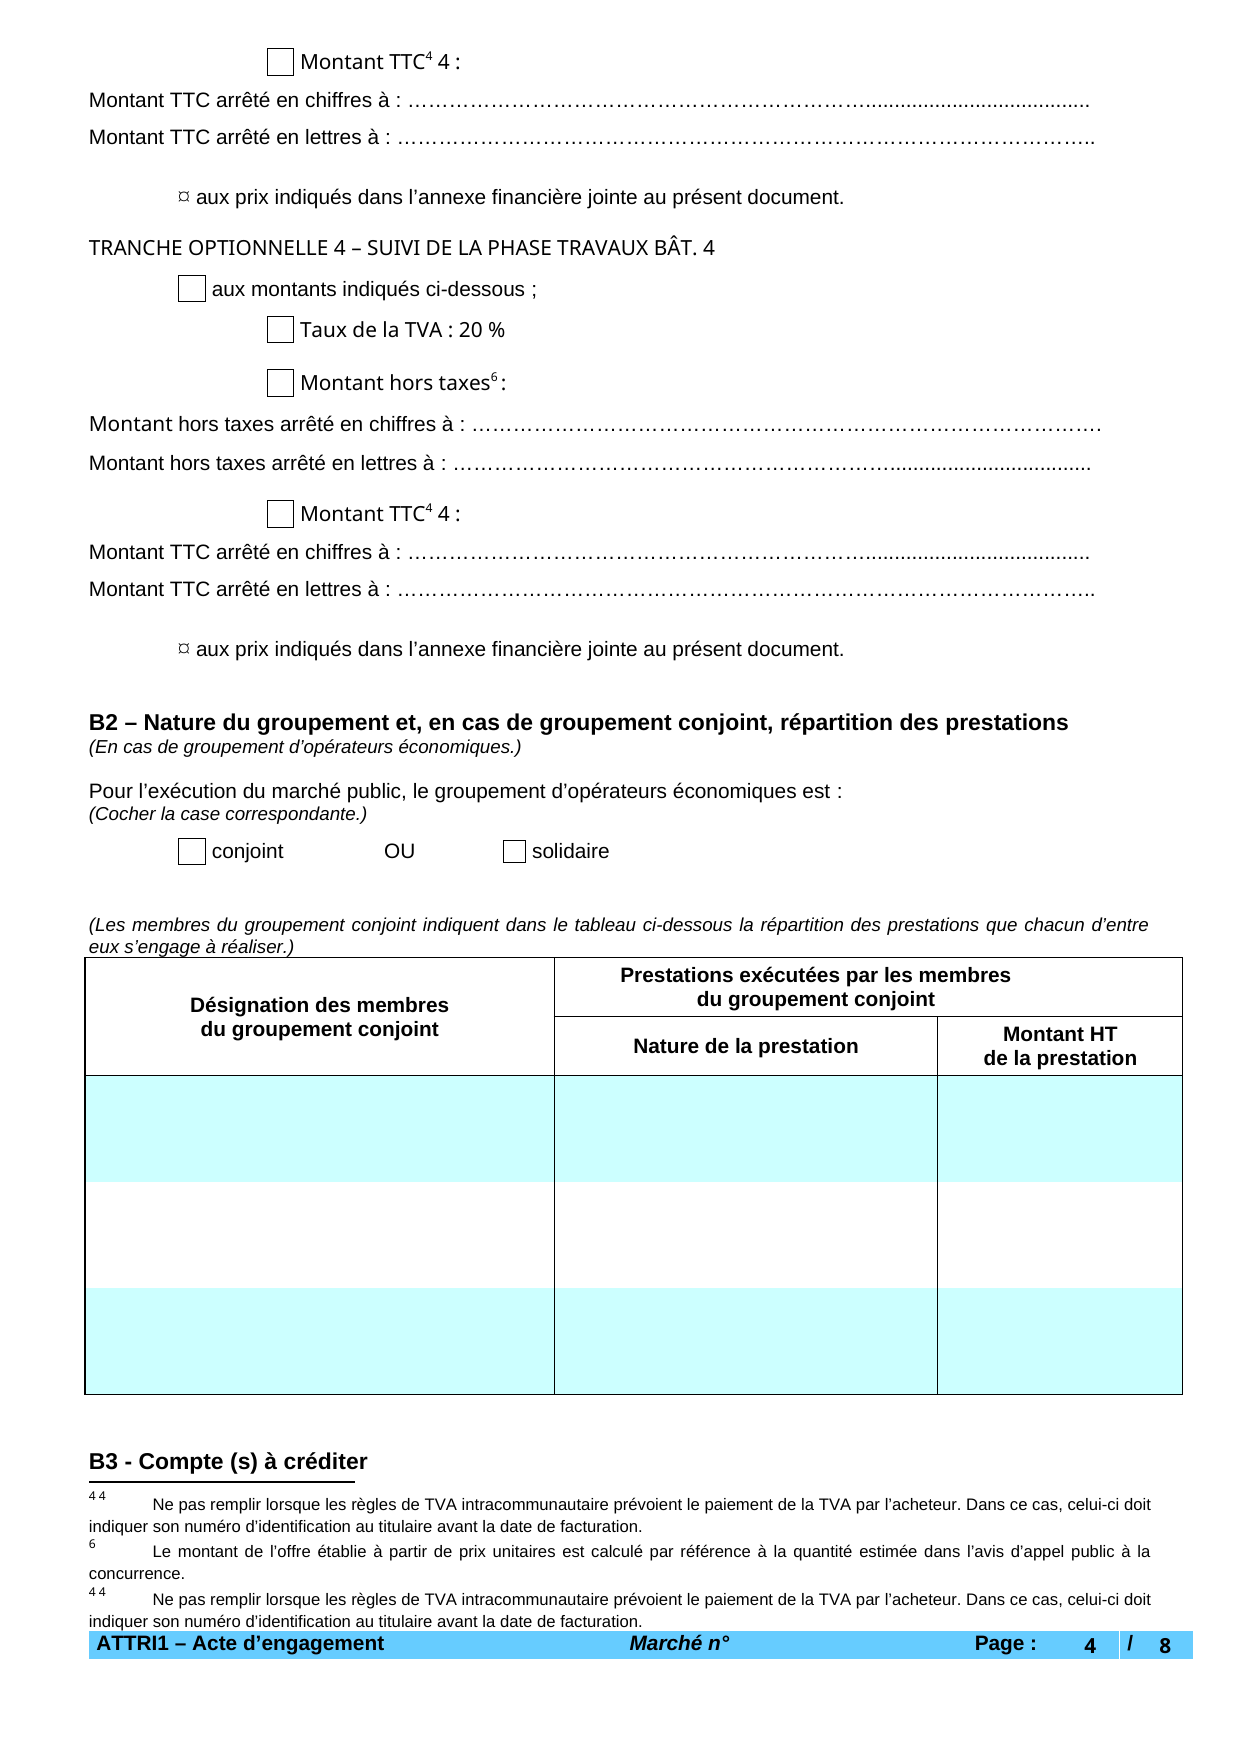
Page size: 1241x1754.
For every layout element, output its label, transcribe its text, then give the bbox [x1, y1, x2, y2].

text TRANCHE OPTIONNELLE 4 – SUIVI DE LA PHASE TRAVAUX BÂT. 4 [89, 233, 1152, 262]
text (En cas de groupement d’opérateurs économiques.) [89, 735, 1152, 757]
text Montant TTC arrêté en lettres à : ……………………………………………………………………………………….. [89, 577, 1152, 601]
table_cell Montant HT de la prestation [938, 1017, 1182, 1075]
table_cell [86, 1076, 554, 1182]
table_cell [555, 1076, 937, 1182]
text conjoint OU solidaire [89, 837, 1152, 865]
text Montant hors taxes arrêté en chiffres à : ………………………………………………………………………………. [89, 409, 1152, 438]
table_cell [555, 1288, 937, 1394]
table_cell [938, 1288, 1182, 1394]
table_header Prestations exécutées par les membres du groupement conjoint [555, 958, 1182, 1016]
text Pour l’exécution du marché public, le groupement d’opérateurs économiques est : [89, 778, 1152, 802]
table_header Désignation des membres du groupement conjoint [86, 958, 554, 1075]
text Montant hors taxes arrêté en lettres à : ………………………………………………………................................... [89, 450, 1152, 474]
text Montant TTC arrêté en lettres à : ……………………………………………………………………………………….. [89, 125, 1152, 149]
text B3 - Compte (s) à créditer [89, 1448, 1152, 1474]
text Montant hors taxes : [266, 368, 1152, 397]
table_cell [86, 1288, 554, 1394]
table_cell Nature de la prestation [555, 1017, 937, 1075]
table_cell [938, 1182, 1182, 1288]
text aux montants indiqués ci-dessous ; [89, 274, 1152, 302]
text Montant TTC4 : [266, 47, 1152, 76]
text aux prix indiqués dans l’annexe financière jointe au présent document. [162, 185, 1152, 209]
text Montant TTC4 : [266, 499, 1152, 528]
text Taux de la TVA : 20 % [266, 315, 1152, 343]
table_cell [86, 1182, 554, 1288]
text aux prix indiqués dans l’annexe financière jointe au présent document. [162, 637, 1152, 661]
text (Les membres du groupement conjoint indiquent dans le tableau ci-dessous la répartition des prestations que chacun d’entre eux s’engage à réaliser.) [89, 914, 1152, 957]
table_cell [938, 1076, 1182, 1182]
text (Cocher la case correspondante.) [89, 802, 1152, 824]
table_cell [555, 1182, 937, 1288]
text B2 – Nature du groupement et, en cas de groupement conjoint, répartition des prestations [89, 709, 1152, 735]
text Montant TTC arrêté en chiffres à : …………………………………………………………....................................... [89, 88, 1152, 112]
text Montant TTC arrêté en chiffres à : …………………………………………………………....................................... [89, 540, 1152, 564]
